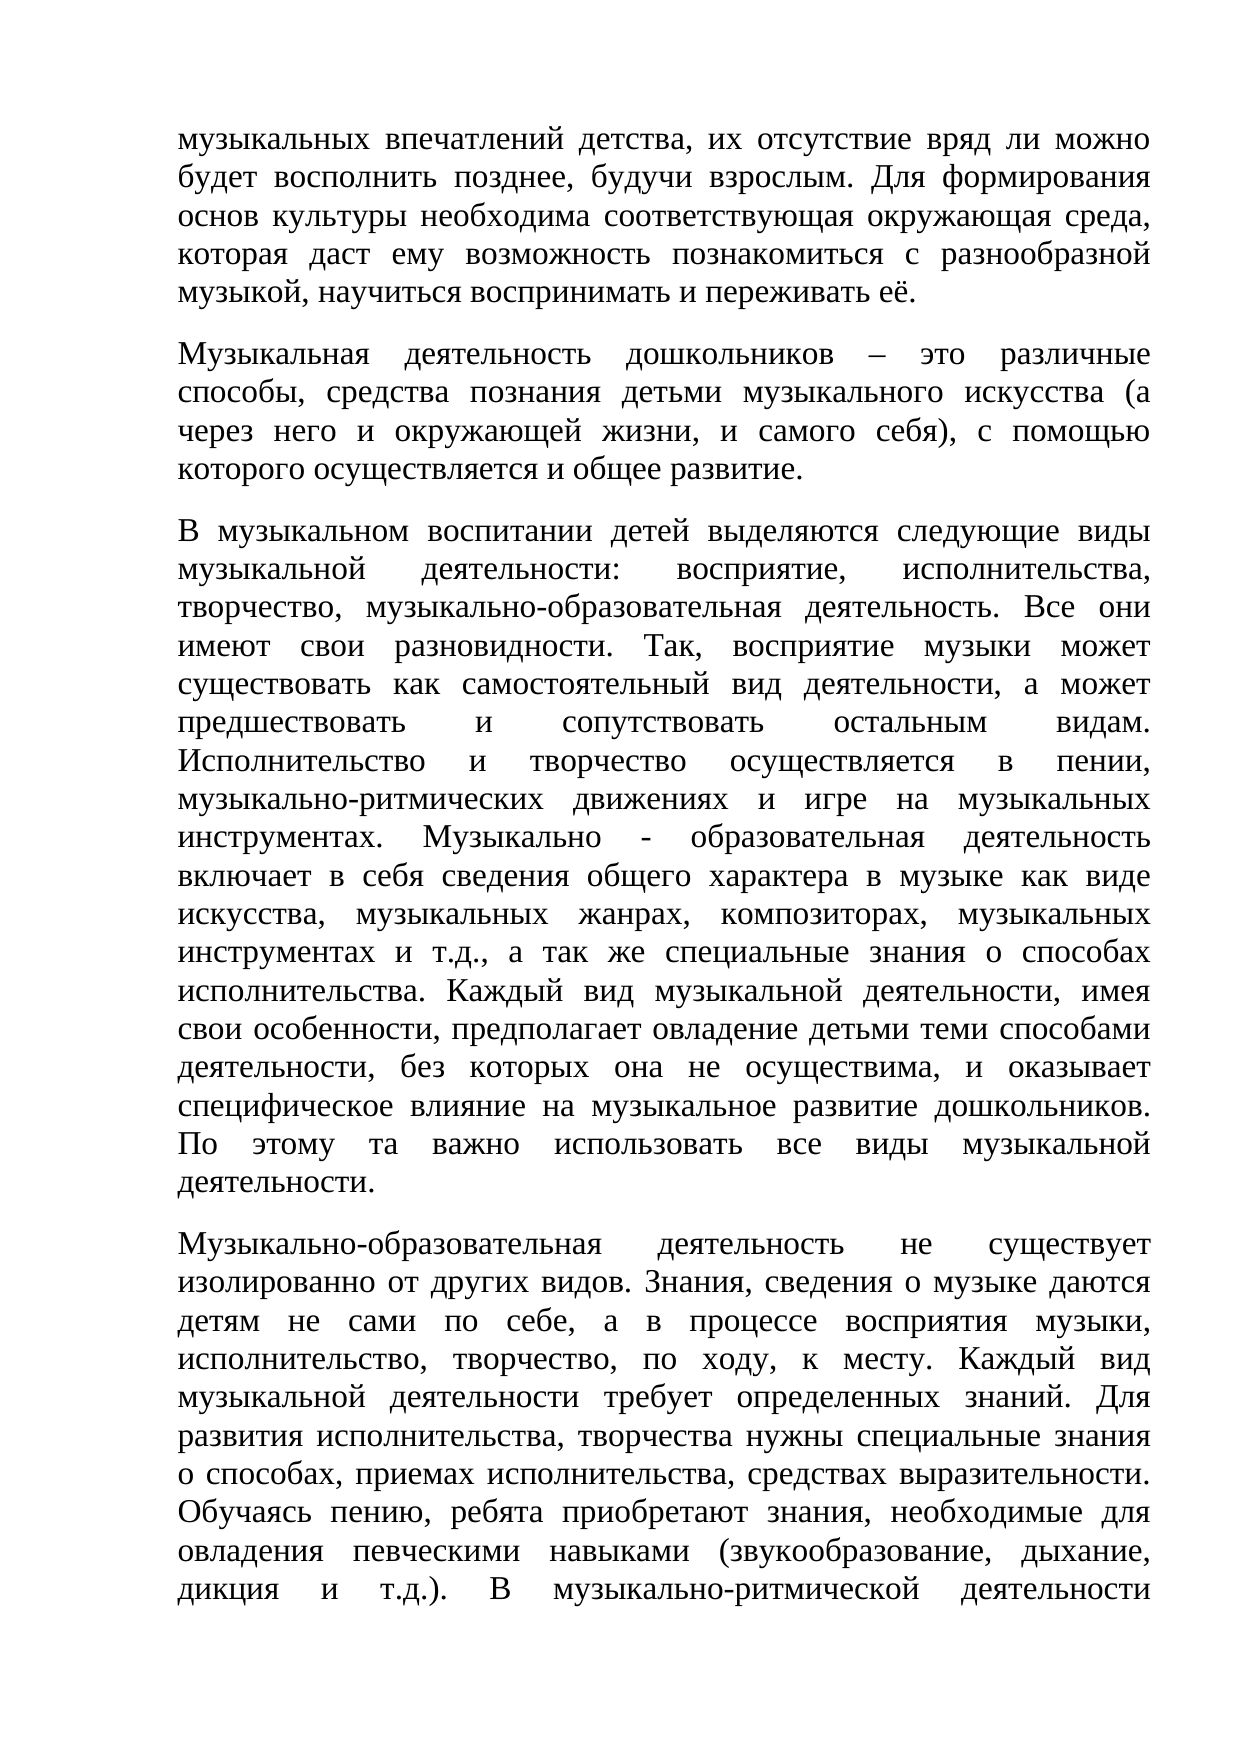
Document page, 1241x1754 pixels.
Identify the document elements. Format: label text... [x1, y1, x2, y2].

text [177, 118, 1152, 310]
text Музыкальная деятельность дошкольников – это различные способы, средства познания детьми музыкального искусства (а через него и окружающей жизни, и самого себя), с помощью которого осуществляется и общее развитие. [177, 333, 1152, 487]
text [177, 1223, 1152, 1607]
text В музыкальном воспитании детей выделяются следующие виды музыкальной деятельности: восприятие, исполнительства, творчество, музыкально-образовательная деятельность. Все они имеют свои разновидности. Так, восприятие музыки может существовать как самостоятельный вид деятельности, а может предшествовать и сопутствовать остальным видам. Исполнительство и творчество осуществляется в пении, музыкально-ритмических движениях и игре на музыкальных инструментах. Музыкально - образовательная деятельность включает в себя сведения общего характера в музыке как виде искусства, музыкальных жанрах, композиторах, музыкальных инструментах и т.д., а так же специальные знания о способах исполнительства. Каждый вид музыкальной деятельности, имея свои особенности, предполагает овладение детьми теми способами деятельности, без которых она не осуществима, и оказывает специфическое влияние на музыкальное развитие дошкольников. По этому та важно использовать все виды музыкальной деятельности. [177, 510, 1152, 1200]
